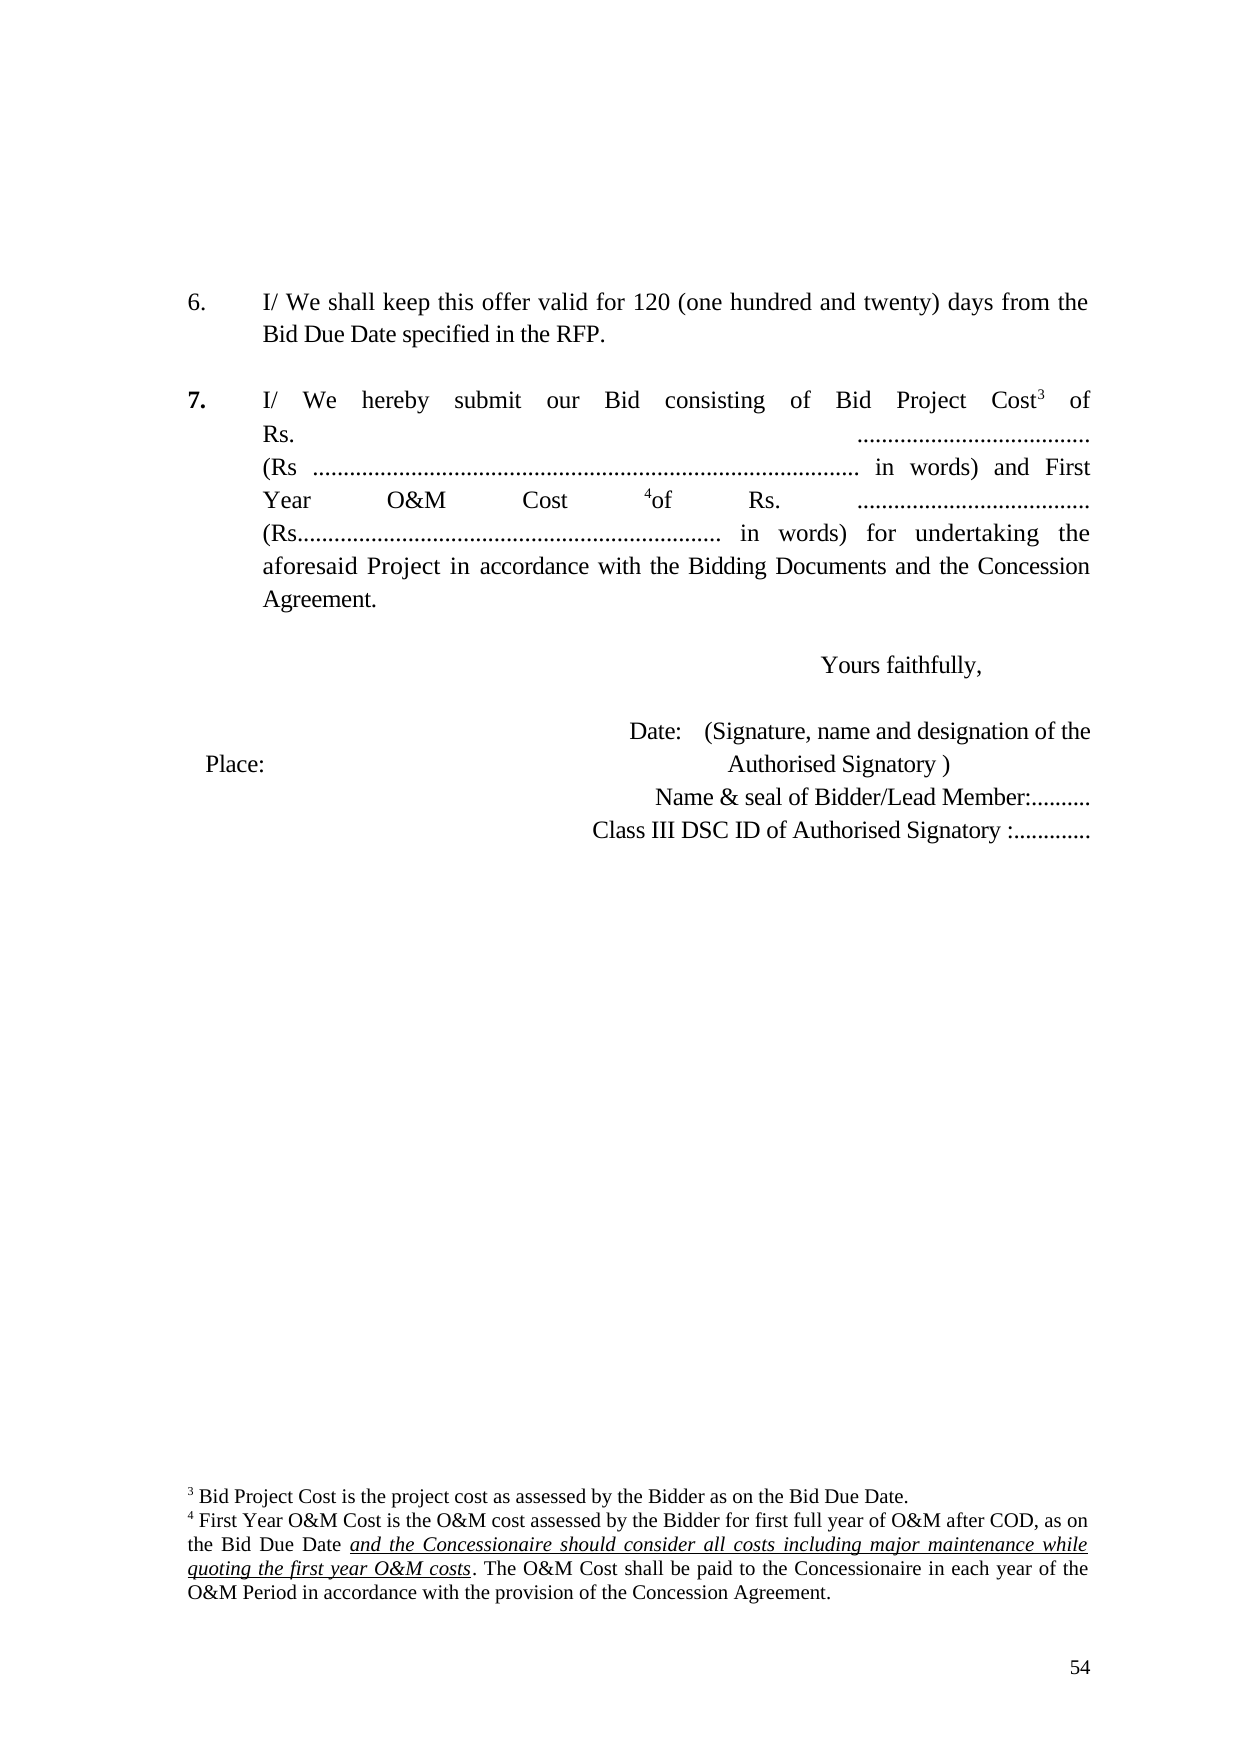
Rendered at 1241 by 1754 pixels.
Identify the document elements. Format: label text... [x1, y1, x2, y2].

text Name & seal of Bidder/Lead Member:.......... [187, 782, 1091, 811]
text Date: (Signature, name and designation of the [187, 716, 1091, 744]
text Yours faithfully, [187, 650, 1090, 678]
list I/ We hereby submit our Bid consisting of Bid Project Cost of Rs. ...................................... (Rs ......................................................................................... in words) and First Year O&M Cost of Rs. ...................................... (Rs..................................................................... in words) for undertaking the aforesaid Project in accordance with the Bidding Documents and the Concession Agreement. [187, 386, 1090, 612]
text Place: Authorised Signatory ) [187, 749, 1091, 778]
text Class III DSC ID of Authorised Signatory :............. [187, 815, 1091, 844]
list I/ We shall keep this offer valid for 120 (one hundred and twenty) days from the Bid Due Date specified in the RFP. [187, 287, 1090, 348]
